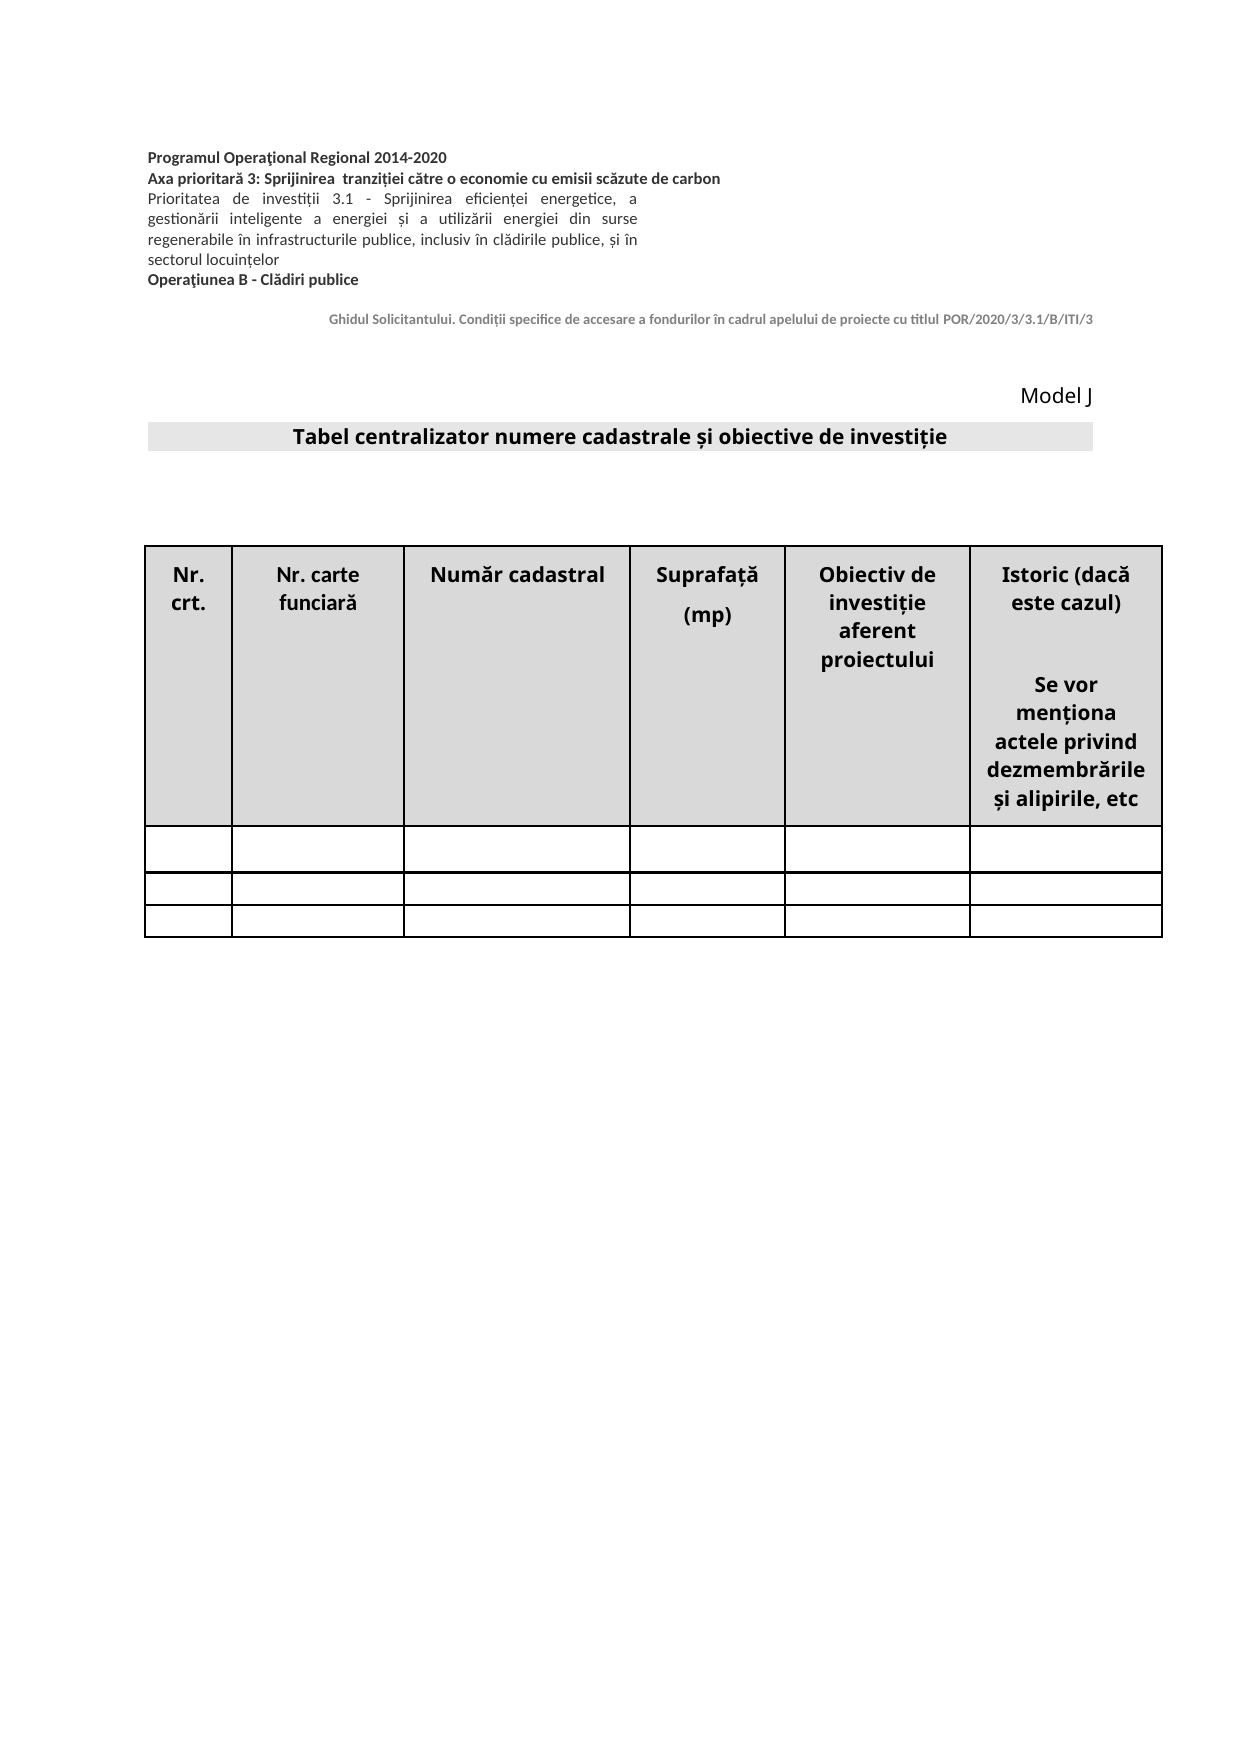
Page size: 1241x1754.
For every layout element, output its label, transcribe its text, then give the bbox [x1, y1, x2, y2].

table_header Istoric (dacă este cazul) Se vor menţiona actele privind dezmembrările şi alipirile, etc [971, 547, 1161, 825]
text Model J [148, 381, 1093, 410]
table_cell [971, 827, 1161, 871]
table_cell [971, 874, 1161, 903]
table_cell [146, 906, 231, 936]
table_header Suprafaţă (mp) [631, 547, 784, 825]
table_cell [405, 827, 629, 871]
table_cell [631, 906, 784, 936]
table_cell [146, 827, 231, 871]
text Programul Operaţional Regional 2014-2020 [148, 148, 1093, 168]
table_header Număr cadastral [405, 547, 629, 825]
text Ghidul Solicitantului. Condiții specifice de accesare a fondurilor în cadrul apelului de proiecte cu titlul POR/2020/3/3.1/B/ITI/3 [148, 310, 1093, 328]
table_cell [631, 874, 784, 903]
table_cell [146, 874, 231, 903]
text Operaţiunea B - Clădiri publice [148, 269, 1093, 290]
table_header Nr. carte funciară [233, 547, 403, 825]
table_cell [405, 906, 629, 936]
table_cell [405, 874, 629, 903]
table_cell [786, 827, 969, 871]
table_cell [233, 874, 403, 903]
table_cell [786, 906, 969, 936]
table_cell [971, 906, 1161, 936]
table_cell [631, 827, 784, 871]
table_header Nr. crt. [146, 547, 231, 825]
list Tabel centralizator numere cadastrale şi obiective de investiţie [148, 422, 1093, 451]
table_cell [786, 874, 969, 903]
text Axa prioritară 3: Sprijinirea tranziției către o economie cu emisii scăzute de carbon [148, 168, 1093, 188]
table_header Obiectiv de investiţie aferent proiectului [786, 547, 969, 825]
table_cell [233, 827, 403, 871]
text Prioritatea de investiții 3.1 - Sprijinirea eficienței energetice, a gestionării inteligente a energiei și a utilizării energiei din surse regenerabile în infrastructurile publice, inclusiv în clădirile publice, și în sectorul locuințelor [148, 188, 638, 269]
table_cell [233, 906, 403, 936]
